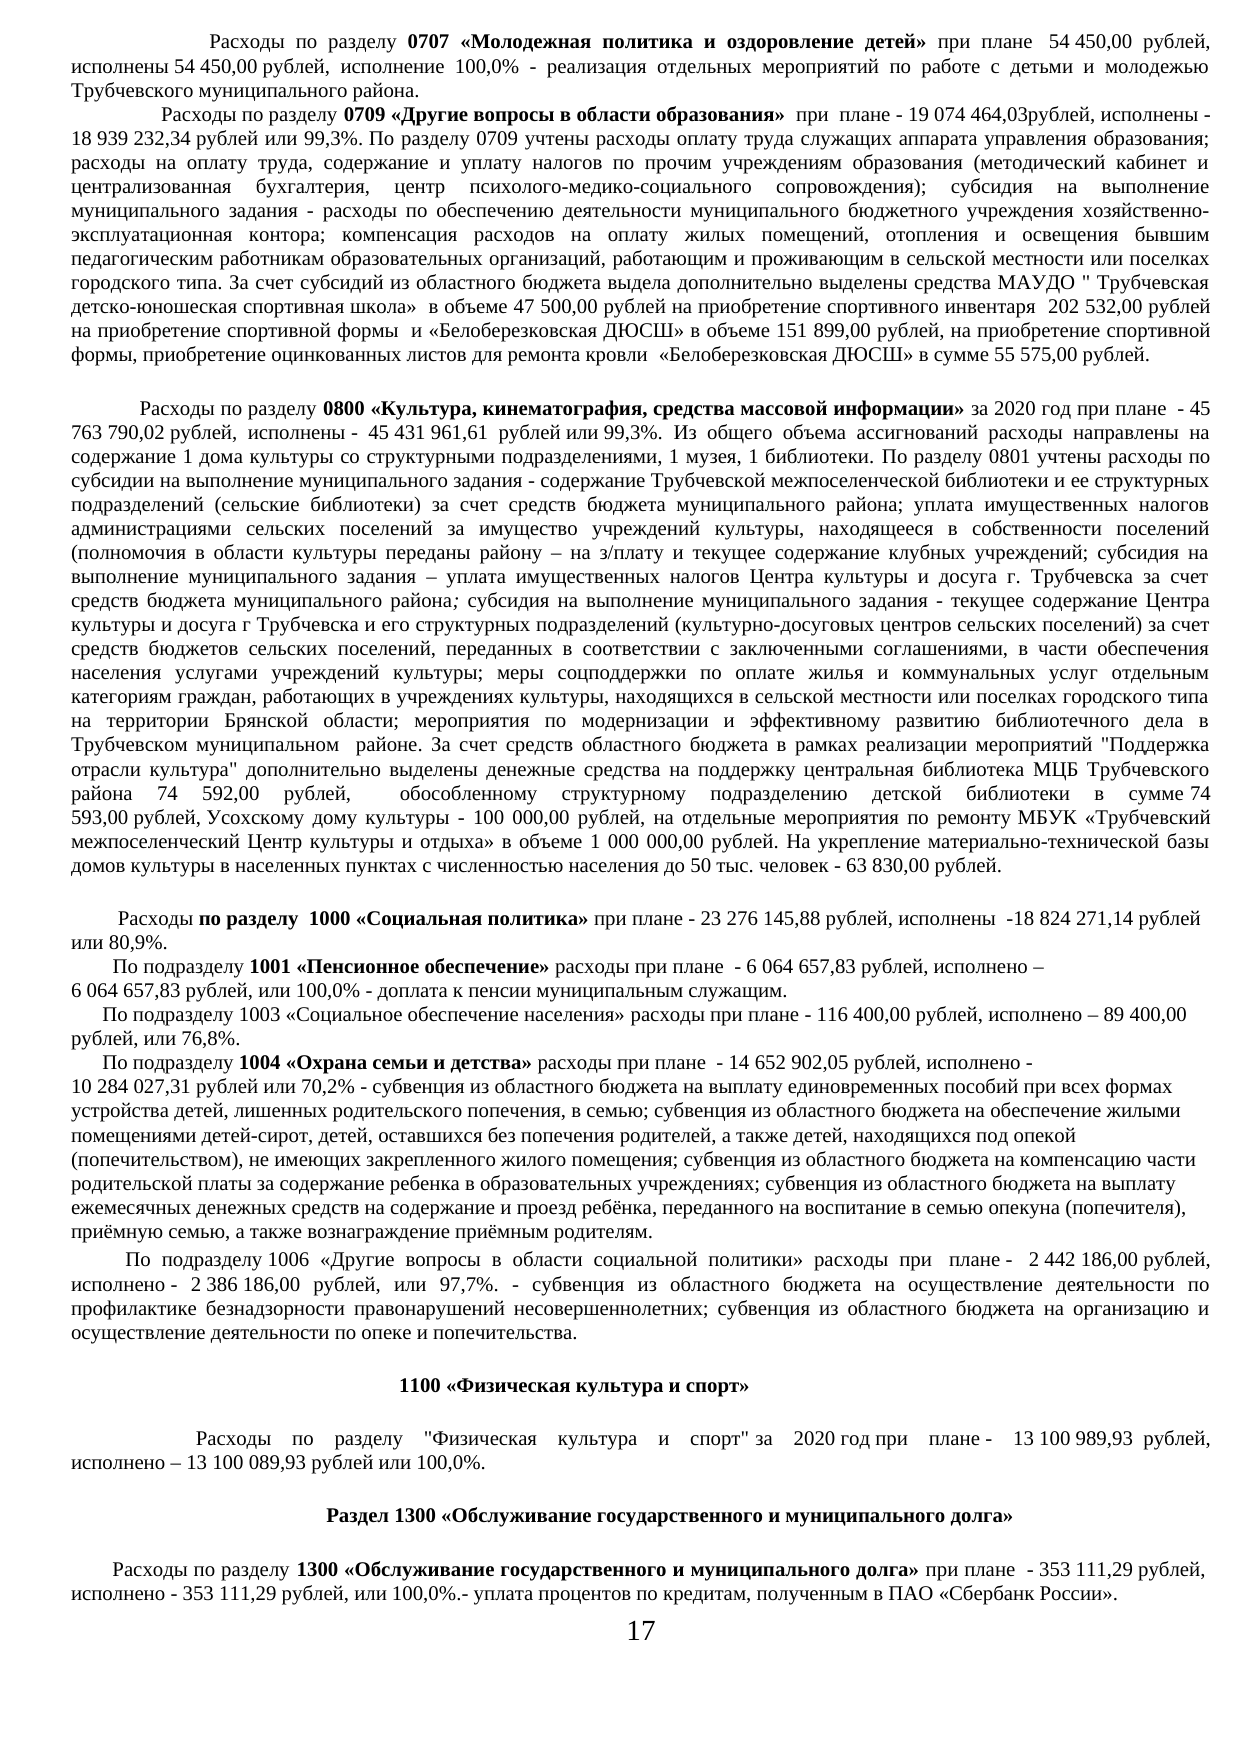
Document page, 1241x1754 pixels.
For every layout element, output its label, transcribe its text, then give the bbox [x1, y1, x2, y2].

text По подразделу 1006 «Другие вопросы в области социальной политики» расходы при плане - 2 442 186,00 рублей, исполнено - 2 386 186,00 рублей, или 97,7%. - субвенция из областного бюджета на осуществление деятельности по профилактике безнадзорности правонарушений несовершеннолетних; субвенция из областного бюджета на организацию и осуществление деятельности по опеке и попечительства. [71, 1243, 1211, 1344]
text Расходы по разделу "Физическая культура и спорт" за 2020 год при плане - 13 100 989,93 рублей, исполнено – 13 100 089,93 рублей или 100,0%. [71, 1426, 1211, 1474]
text Расходы по разделу 1000 «Социальная политика» при плане - 23 276 145,88 рублей, исполнены -18 824 271,14 рублей или 80,9%. [71, 906, 1211, 954]
text 1100 «Физическая культура и спорт» [71, 1373, 1211, 1397]
text Расходы по разделу 0800 «Культура, кинематография, средства массовой информации» за 2020 год при плане - 45 763 790,02 рублей, исполнены - 45 431 961,61 рублей или 99,3%. Из общего объема ассигнований расходы направлены на содержание 1 дома культуры со структурными подразделениями, 1 музея, 1 библиотеки. По разделу 0801 учтены расходы по субсидии на выполнение муниципального задания - содержание Трубчевской межпоселенческой библиотеки и ее структурных подразделений (сельские библиотеки) за счет средств бюджета муниципального района; уплата имущественных налогов администрациями сельских поселений за имущество учреждений культуры, находящееся в собственности поселений (полномочия в области культуры переданы району – на з/плату и текущее содержание клубных учреждений; субсидия на выполнение муниципального задания – уплата имущественных налогов Центра культуры и досуга г. Трубчевска за счет средств бюджета муниципального района; субсидия на выполнение муниципального задания - текущее содержание Центра культуры и досуга г Трубчевска и его структурных подразделений (культурно-досуговых центров сельских поселений) за счет средств бюджетов сельских поселений, переданных в соответствии с заключенными соглашениями, в части обеспечения населения услугами учреждений культуры; меры соцподдержки по оплате жилья и коммунальных услуг отдельным категориям граждан, работающих в учреждениях культуры, находящихся в сельской местности или поселках городского типа на территории Брянской области; мероприятия по модернизации и эффективному развитию библиотечного дела в Трубчевском муниципальном районе. За счет средств областного бюджета в рамках реализации мероприятий "Поддержка отрасли культура" дополнительно выделены денежные средства на поддержку центральная библиотека МЦБ Трубчевского района 74 592,00 рублей, обособленному структурному подразделению детской библиотеки в сумме 74 593,00 рублей, Усохскому дому культуры - 100 000,00 рублей, на отдельные мероприятия по ремонту МБУК «Трубчевский межпоселенческий Центр культуры и отдыха» в объеме 1 000 000,00 рублей. На укрепление материально-технической базы домов культуры в населенных пунктах с численностью населения до 50 тыс. человек - 63 830,00 рублей. [71, 396, 1211, 877]
text Расходы по разделу 1300 «Обслуживание государственного и муниципального долга» при плане - 353 111,29 рублей, исполнено - 353 111,29 рублей, или 100,0%.- уплата процентов по кредитам, полученным в ПАО «Сбербанк России». [71, 1557, 1211, 1605]
text По подразделу 1003 «Социальное обеспечение населения» расходы при плане - 116 400,00 рублей, исполнено – 89 400,00 рублей, или 76,8%. [71, 1002, 1211, 1050]
text Раздел 1300 «Обслуживание государственного и муниципального долга» [71, 1503, 1211, 1527]
text По подразделу 1004 «Охрана семьи и детства» расходы при плане - 14 652 902,05 рублей, исполнено -10 284 027,31 рублей или 70,2% - субвенция из областного бюджета на выплату единовременных пособий при всех формах устройства детей, лишенных родительского попечения, в семью; субвенция из областного бюджета на обеспечение жилыми помещениями детей-сирот, детей, оставшихся без попечения родителей, а также детей, находящихся под опекой (попечительством), не имеющих закрепленного жилого помещения; субвенция из областного бюджета на компенсацию части родительской платы за содержание ребенка в образовательных учреждениях; субвенция из областного бюджета на выплату ежемесячных денежных средств на содержание и проезд ребёнка, переданного на воспитание в семью опекуна (попечителя), приёмную семью, а также вознаграждение приёмным родителям. [71, 1050, 1211, 1243]
text Расходы по разделу 0707 «Молодежная политика и оздоровление детей» при плане 54 450,00 рублей, исполнены 54 450,00 рублей, исполнение 100,0% - реализация отдельных мероприятий по работе с детьми и молодежью Трубчевского муниципального района. [71, 25, 1211, 102]
text Расходы по разделу 0709 «Другие вопросы в области образования» при плане - 19 074 464,03рублей, исполнены - 18 939 232,34 рублей или 99,3%. По разделу 0709 учтены расходы оплату труда служащих аппарата управления образования; расходы на оплату труда, содержание и уплату налогов по прочим учреждениям образования (методический кабинет и централизованная бухгалтерия, центр психолого-медико-социального сопровождения); субсидия на выполнение муниципального задания - расходы по обеспечению деятельности муниципального бюджетного учреждения хозяйственно-эксплуатационная контора; компенсация расходов на оплату жилых помещений, отопления и освещения бывшим педагогическим работникам образовательных организаций, работающим и проживающим в сельской местности или поселках городского типа. За счет субсидий из областного бюджета выдела дополнительно выделены средства МАУДО " Трубчевская детско-юношеская спортивная школа» в объеме 47 500,00 рублей на приобретение спортивного инвентаря 202 532,00 рублей на приобретение спортивной формы и «Белоберезковская ДЮСШ» в объеме 151 899,00 рублей, на приобретение спортивной формы, приобретение оцинкованных листов для ремонта кровли «Белоберезковская ДЮСШ» в сумме 55 575,00 рублей. [71, 102, 1211, 366]
text По подразделу 1001 «Пенсионное обеспечение» расходы при плане - 6 064 657,83 рублей, исполнено – 6 064 657,83 рублей, или 100,0% - доплата к пенсии муниципальным служащим. [71, 954, 1211, 1002]
